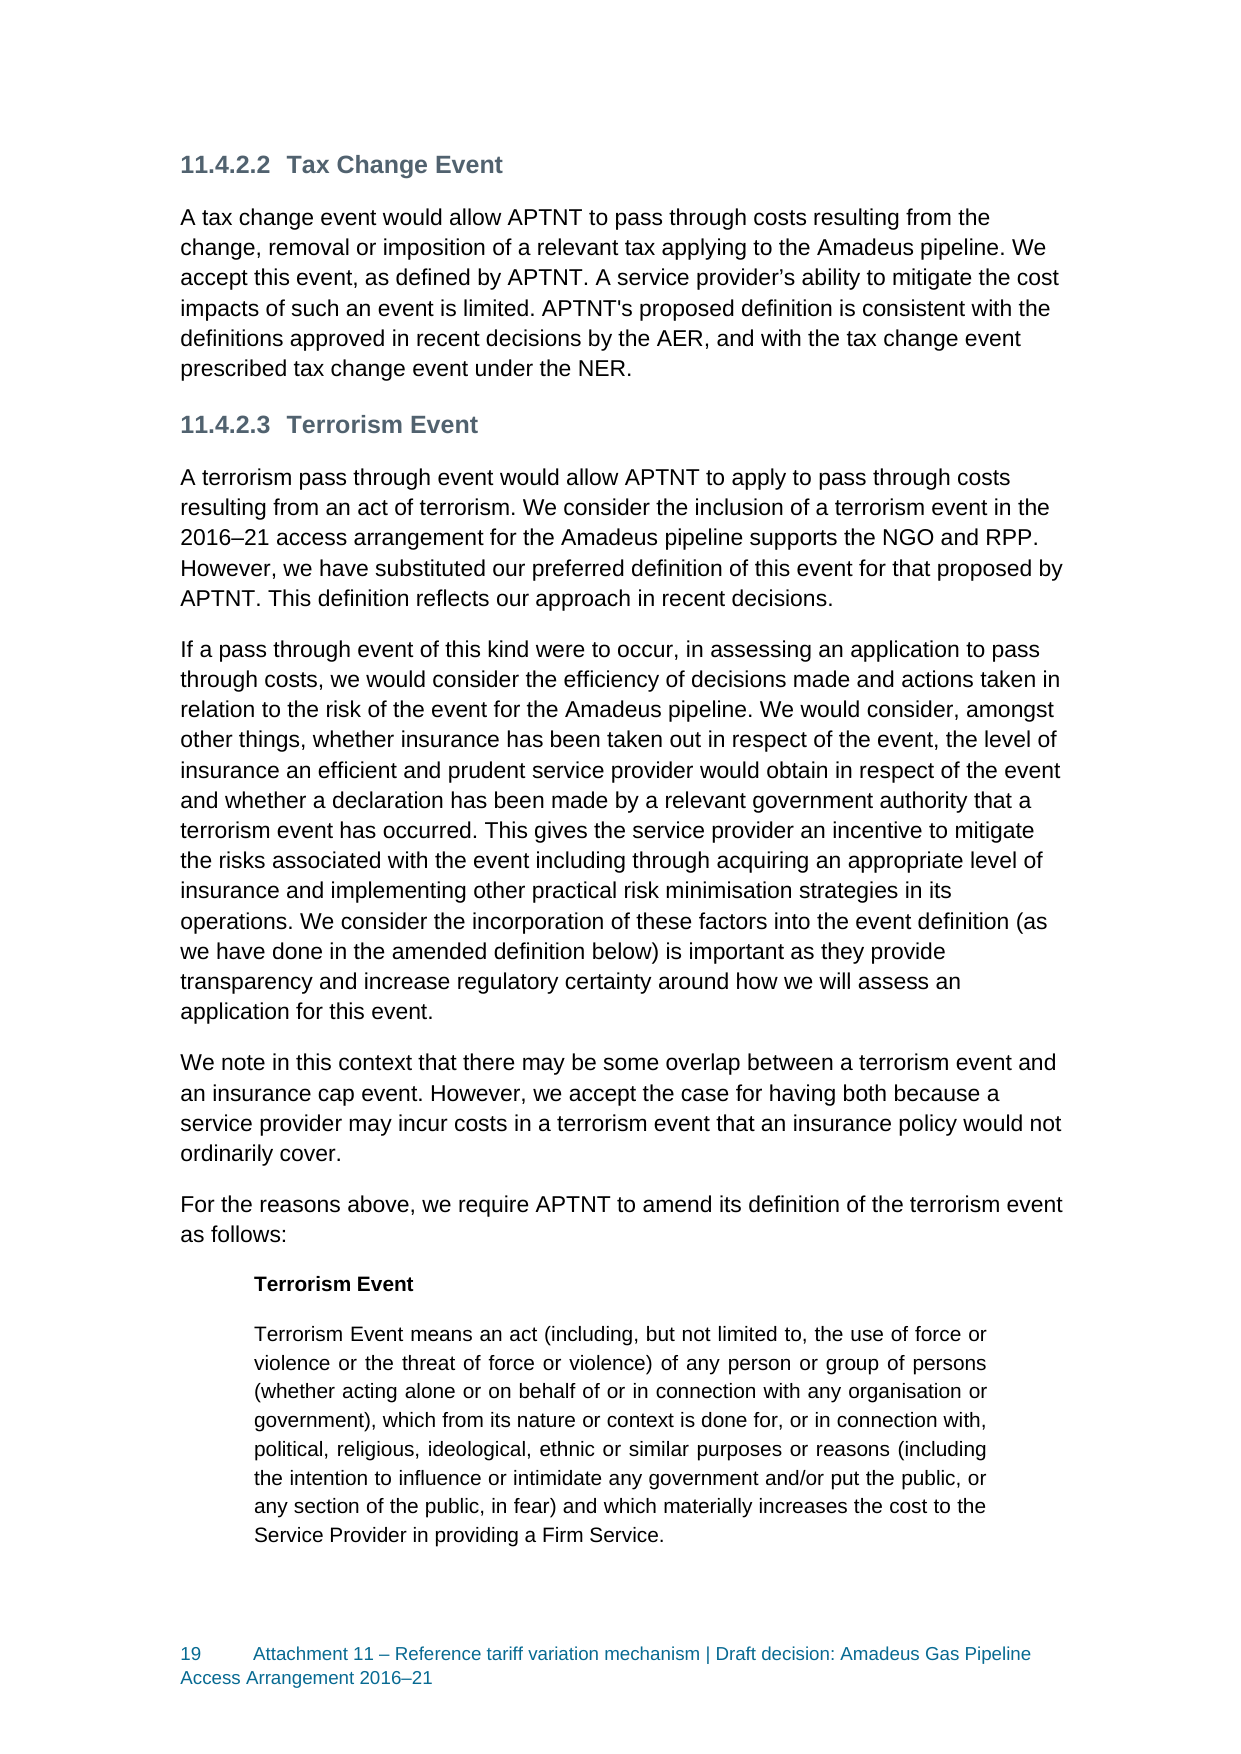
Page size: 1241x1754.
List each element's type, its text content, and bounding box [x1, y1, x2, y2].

picture [269, 1650, 273, 1660]
text Terrorism Event means an act (including, but not limited to, the use of force or violence or the threat of force or violence) of any person or group of persons (whether acting alone or on behalf of or in connection with any organisation or government), which from its nature or context is done for, or in connection with, political, religious, ideological, ethnic or similar purposes or reasons (including the intention to influence or intimidate any government and/or put the public, or any section of the public, in fear) and which materially increases the cost to the Service Provider in providing a Firm Service. [254, 1322, 988, 1547]
picture [296, 1646, 300, 1660]
text If a pass through event of this kind were to occur, in assessing an application to pass through costs, we would consider the efficiency of decisions made and actions taken in relation to the risk of the event for the Amadeus pipeline. We would consider, amongst other things, whether insurance has been taken out in respect of the event, the level of insurance an efficient and prudent service provider would obtain in respect of the event and whether a declaration has been made by a relevant government authority that a terrorism event has occurred. This gives the service provider an incentive to mitigate the risks associated with the event including through acquiring an appropriate level of insurance and implementing other practical risk minimisation strategies in its operations. We consider the incorporation of these factors into the event definition (as we have done in the amended definition below) is important as they provide transparency and increase regulatory certainty around how we will assess an application for this event. [180, 636, 1063, 1025]
text A tax change event would allow APTNT to pass through costs resulting from the change, removal or imposition of a relevant tax applying to the Amadeus pipeline. We accept this event, as defined by APTNT. A service provider’s ability to mitigate the cost impacts of such an event is limited. APTNT's proposed definition is consistent with the definitions approved in recent decisions by the AER, and with the tax change event prescribed tax change event under the NER. [180, 204, 1063, 381]
text We note in this context that there may be some overlap between a terrorism event and an insurance cap event. However, we accept the case for having both because a service provider may incur costs in a terrorism event that an insurance policy would not ordinarily cover. [180, 1049, 1063, 1166]
subtitle Tax Change Event [180, 150, 1063, 179]
text For the reasons above, we require APTNT to amend its definition of the terrorism event as follows: [180, 1191, 1063, 1248]
text A terrorism pass through event would allow APTNT to apply to pass through costs resulting from an act of terrorism. We consider the inclusion of a terrorism event in the 2016–21 access arrangement for the Amadeus pipeline supports the NGO and RPP. However, we have substituted our preferred definition of this event for that proposed by APTNT. This definition reflects our approach in recent decisions. [180, 464, 1063, 611]
text Terrorism Event [254, 1272, 988, 1296]
picture [717, 1647, 723, 1658]
picture [853, 1650, 857, 1660]
subtitle Terrorism Event [180, 410, 1063, 439]
